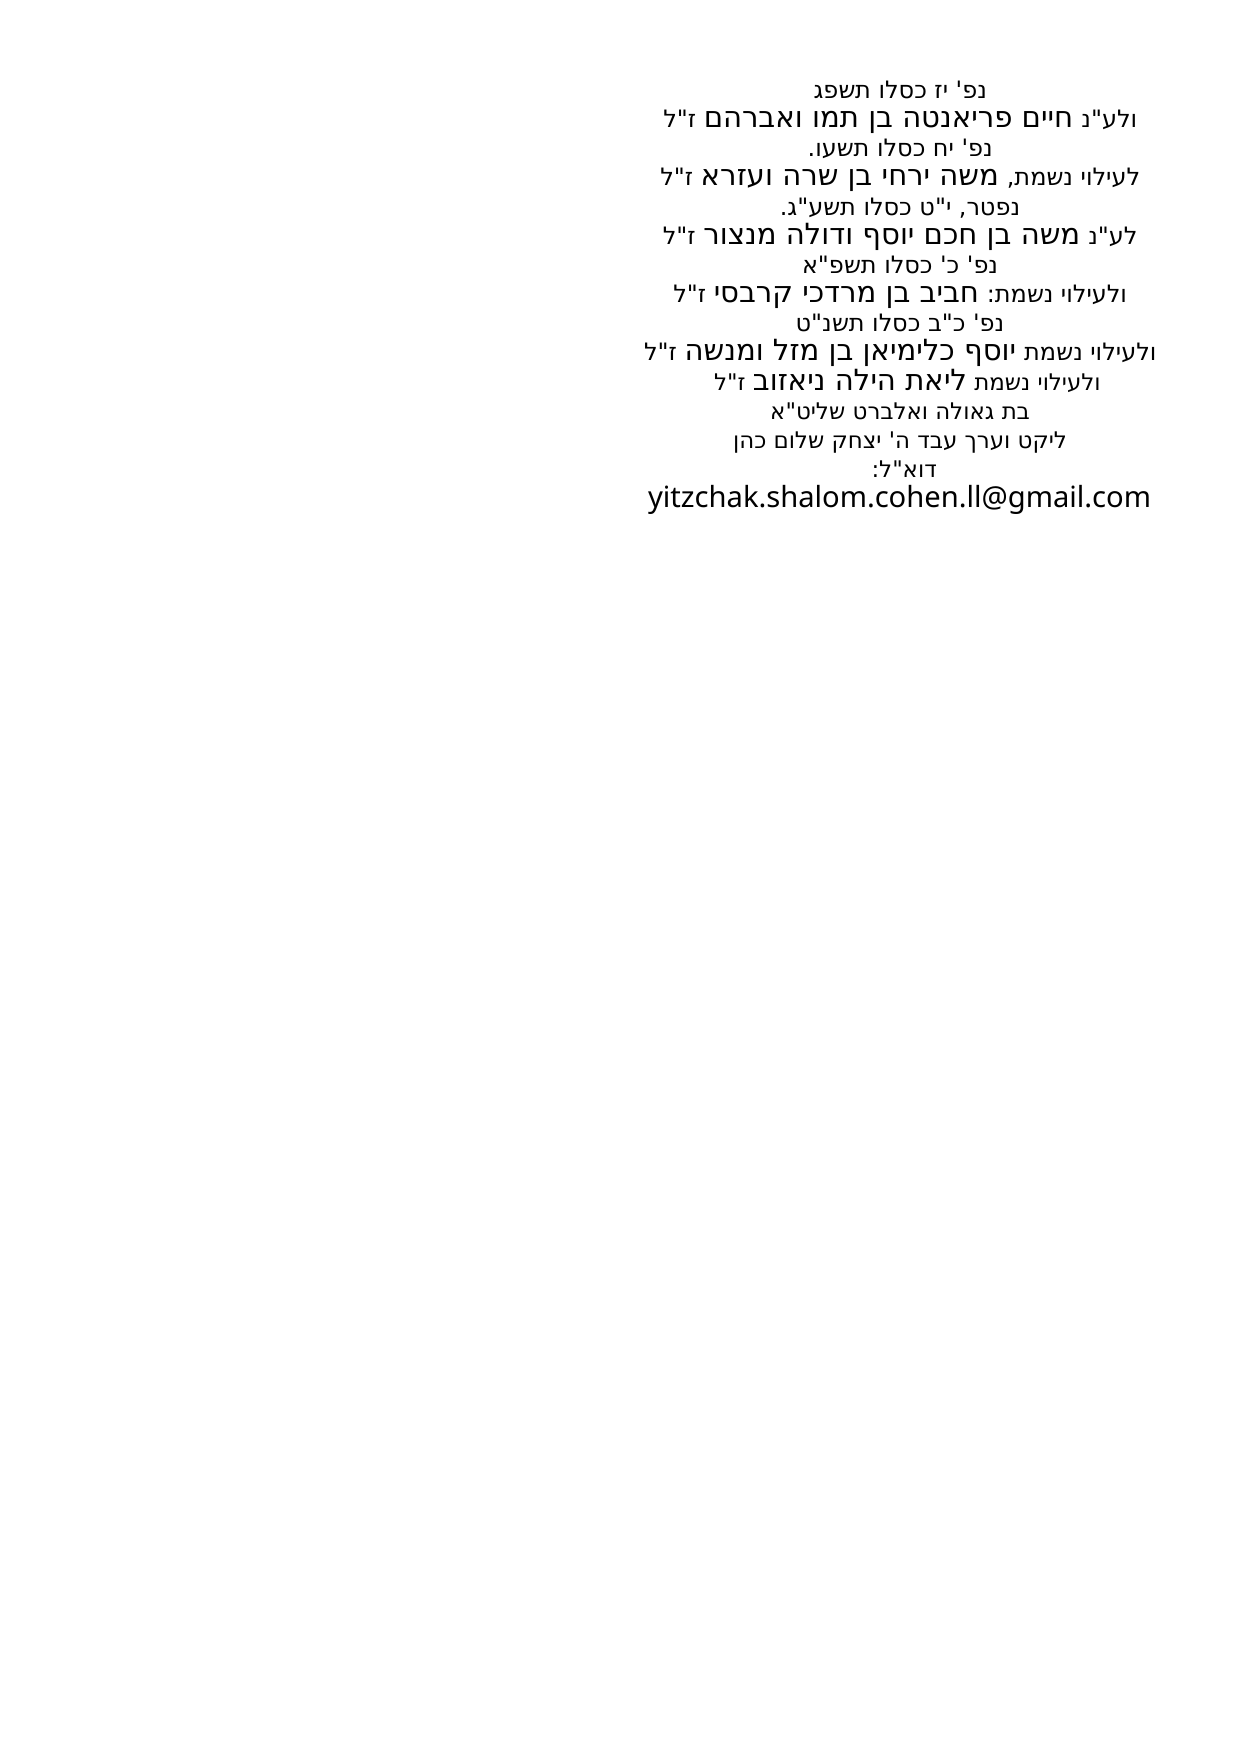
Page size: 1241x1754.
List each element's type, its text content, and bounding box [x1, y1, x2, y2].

text נפ' יז כסלו תשפג [635, 75, 1165, 104]
text דוא"ל: ‏yitzchak.shalom.cohen.ll@gmail.com [635, 454, 1165, 514]
text ליקט וערך עבד ה' יצחק שלום כהן [635, 425, 1165, 454]
text נפ' כ' כסלו תשפ"א [635, 250, 1165, 279]
text ולעילוי נשמת יוסף כלימיאן בן מזל ומנשה ז"ל [635, 337, 1165, 367]
text ולע"נ חיים פריאנטה בן תמו ואברהם ז"ל [635, 104, 1165, 133]
text לע"נ משה בן חכם יוסף ודולה מנצור ז"ל [635, 221, 1165, 250]
text ולעילוי נשמת: חביב בן מרדכי קרבסי ז"ל [635, 279, 1165, 308]
text לעילוי נשמת, משה ירחי בן שרה ועזרא ז"ל [635, 162, 1165, 192]
text נפ' יח כסלו תשעו. [635, 133, 1165, 162]
text נפ' כ"ב כסלו תשנ"ט [635, 308, 1165, 337]
text נפטר, י"ט כסלו תשע"ג. [635, 192, 1165, 221]
text בת גאולה ואלברט שליט"א [635, 396, 1165, 425]
text ולעילוי נשמת ליאת הילה ניאזוב ז"ל [635, 367, 1165, 396]
